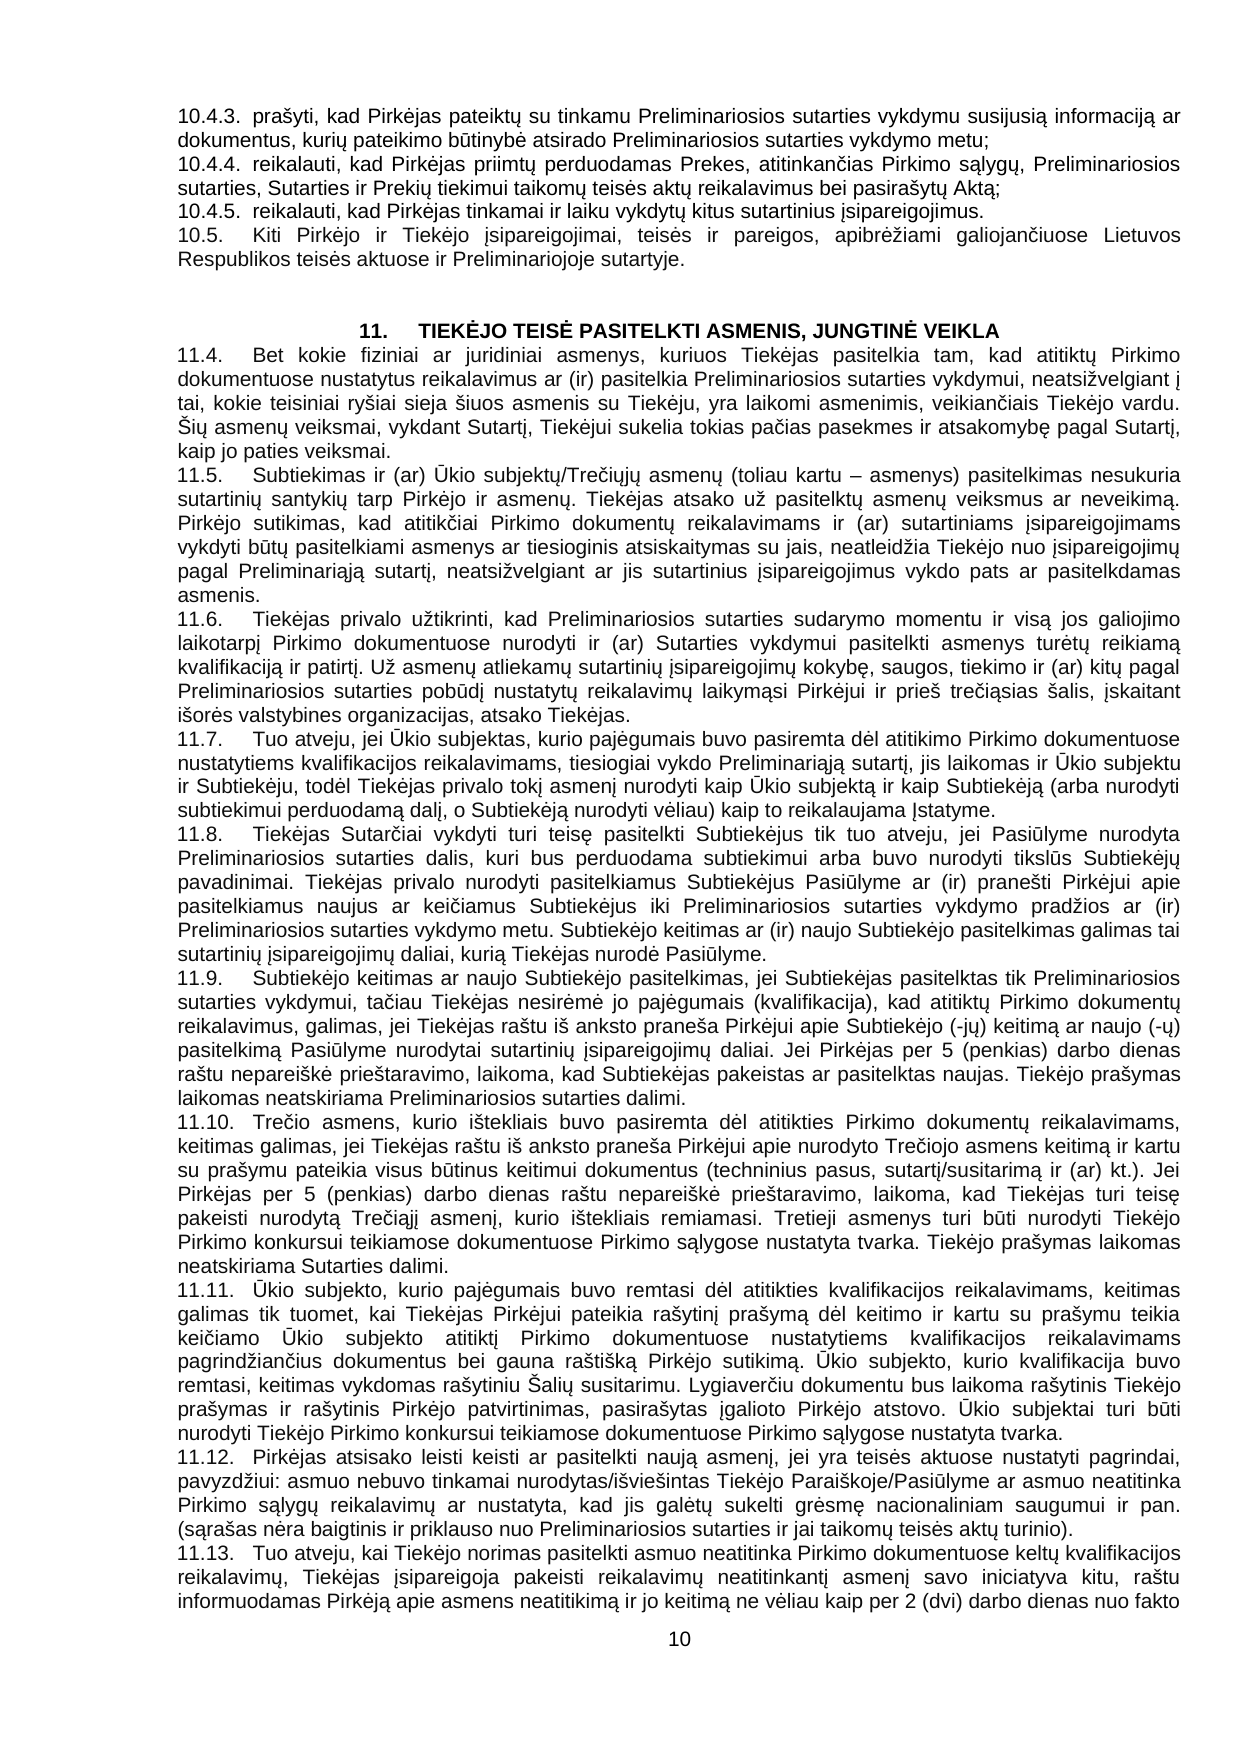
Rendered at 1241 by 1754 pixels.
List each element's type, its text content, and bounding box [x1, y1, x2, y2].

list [177, 1541, 1182, 1613]
list Pirkėjas atsisako leisti keisti ar pasitelkti naują asmenį, jei yra teisės aktuose nustatyti pagrindai, pavyzdžiui: asmuo nebuvo tinkamai nurodytas/išviešintas Tiekėjo Paraiškoje/Pasiūlyme ar asmuo neatitinka Pirkimo sąlygų reikalavimų ar nustatyta, kad jis galėtų sukelti grėsmę nacionaliniam saugumui ir pan. (sąrašas nėra baigtinis ir priklauso nuo Preliminariosios sutarties ir jai taikomų teisės aktų turinio). [177, 1445, 1182, 1541]
list Tiekėjas Sutarčiai vykdyti turi teisę pasitelkti Subtiekėjus tik tuo atveju, jei Pasiūlyme nurodyta Preliminariosios sutarties dalis, kuri bus perduodama subtiekimui arba buvo nurodyti tikslūs Subtiekėjų pavadinimai. Tiekėjas privalo nurodyti pasitelkiamus Subtiekėjus Pasiūlyme ar (ir) pranešti Pirkėjui apie pasitelkiamus naujus ar keičiamus Subtiekėjus iki Preliminariosios sutarties vykdymo pradžios ar (ir) Preliminariosios sutarties vykdymo metu. Subtiekėjo keitimas ar (ir) naujo Subtiekėjo pasitelkimas galimas tai sutartinių įsipareigojimų daliai, kurią Tiekėjas nurodė Pasiūlyme. [177, 822, 1182, 966]
list TIEKĖJO TEISĖ PASITELKTI ASMENIS, JUNGTINĖ VEIKLA [177, 319, 1182, 343]
list Ūkio subjekto, kurio pajėgumais buvo remtasi dėl atitikties kvalifikacijos reikalavimams, keitimas galimas tik tuomet, kai Tiekėjas Pirkėjui pateikia rašytinį prašymą dėl keitimo ir kartu su prašymu teikia keičiamo Ūkio subjekto atitiktį Pirkimo dokumentuose nustatytiems kvalifikacijos reikalavimams pagrindžiančius dokumentus bei gauna raštišką Pirkėjo sutikimą. Ūkio subjekto, kurio kvalifikacija buvo remtasi, keitimas vykdomas rašytiniu Šalių susitarimu. Lygiaverčiu dokumentu bus laikoma rašytinis Tiekėjo prašymas ir rašytinis Pirkėjo patvirtinimas, pasirašytas įgalioto Pirkėjo atstovo. Ūkio subjektai turi būti nurodyti Tiekėjo Pirkimo konkursui teikiamose dokumentuose Pirkimo sąlygose nustatyta tvarka. [177, 1277, 1182, 1445]
list reikalauti, kad Pirkėjas priimtų perduodamas Prekes, atitinkančias Pirkimo sąlygų, Preliminariosios sutarties, Sutarties ir Prekių tiekimui taikomų teisės aktų reikalavimus bei pasirašytų Aktą; [177, 151, 1182, 199]
list Trečio asmens, kurio ištekliais buvo pasiremta dėl atitikties Pirkimo dokumentų reikalavimams, keitimas galimas, jei Tiekėjas raštu iš anksto praneša Pirkėjui apie nurodyto Trečiojo asmens keitimą ir kartu su prašymu pateikia visus būtinus keitimui dokumentus (techninius pasus, sutartį/susitarimą ir (ar) kt.). Jei Pirkėjas per 5 (penkias) darbo dienas raštu nepareiškė prieštaravimo, laikoma, kad Tiekėjas turi teisę pakeisti nurodytą Trečiąjį asmenį, kurio ištekliais remiamasi. Tretieji asmenys turi būti nurodyti Tiekėjo Pirkimo konkursui teikiamose dokumentuose Pirkimo sąlygose nustatyta tvarka. Tiekėjo prašymas laikomas neatskiriama Sutarties dalimi. [177, 1110, 1182, 1277]
list Bet kokie fiziniai ar juridiniai asmenys, kuriuos Tiekėjas pasitelkia tam, kad atitiktų Pirkimo dokumentuose nustatytus reikalavimus ar (ir) pasitelkia Preliminariosios sutarties vykdymui, neatsižvelgiant į tai, kokie teisiniai ryšiai sieja šiuos asmenis su Tiekėju, yra laikomi asmenimis, veikiančiais Tiekėjo vardu. Šių asmenų veiksmai, vykdant Sutartį, Tiekėjui sukelia tokias pačias pasekmes ir atsakomybę pagal Sutartį, kaip jo paties veiksmai. [177, 343, 1182, 463]
list reikalauti, kad Pirkėjas tinkamai ir laiku vykdytų kitus sutartinius įsipareigojimus. [177, 199, 1182, 223]
list Subtiekimas ir (ar) Ūkio subjektų/Trečiųjų asmenų (toliau kartu – asmenys) pasitelkimas nesukuria sutartinių santykių tarp Pirkėjo ir asmenų. Tiekėjas atsako už pasitelktų asmenų veiksmus ar neveikimą. Pirkėjo sutikimas, kad atitikčiai Pirkimo dokumentų reikalavimams ir (ar) sutartiniams įsipareigojimams vykdyti būtų pasitelkiami asmenys ar tiesioginis atsiskaitymas su jais, neatleidžia Tiekėjo nuo įsipareigojimų pagal Preliminariąją sutartį, neatsižvelgiant ar jis sutartinius įsipareigojimus vykdo pats ar pasitelkdamas asmenis. [177, 463, 1182, 607]
list Kiti Pirkėjo ir Tiekėjo įsipareigojimai, teisės ir pareigos, apibrėžiami galiojančiuose Lietuvos Respublikos teisės aktuose ir Preliminariojoje sutartyje. [177, 223, 1182, 271]
list Tiekėjas privalo užtikrinti, kad Preliminariosios sutarties sudarymo momentu ir visą jos galiojimo laikotarpį Pirkimo dokumentuose nurodyti ir (ar) Sutarties vykdymui pasitelkti asmenys turėtų reikiamą kvalifikaciją ir patirtį. Už asmenų atliekamų sutartinių įsipareigojimų kokybę, saugos, tiekimo ir (ar) kitų pagal Preliminariosios sutarties pobūdį nustatytų reikalavimų laikymąsi Pirkėjui ir prieš trečiąsias šalis, įskaitant išorės valstybines organizacijas, atsako Tiekėjas. [177, 607, 1182, 726]
list Subtiekėjo keitimas ar naujo Subtiekėjo pasitelkimas, jei Subtiekėjas pasitelktas tik Preliminariosios sutarties vykdymui, tačiau Tiekėjas nesirėmė jo pajėgumais (kvalifikacija), kad atitiktų Pirkimo dokumentų reikalavimus, galimas, jei Tiekėjas raštu iš anksto praneša Pirkėjui apie Subtiekėjo (-jų) keitimą ar naujo (-ų) pasitelkimą Pasiūlyme nurodytai sutartinių įsipareigojimų daliai. Jei Pirkėjas per 5 (penkias) darbo dienas raštu nepareiškė prieštaravimo, laikoma, kad Subtiekėjas pakeistas ar pasitelktas naujas. Tiekėjo prašymas laikomas neatskiriama Preliminariosios sutarties dalimi. [177, 966, 1182, 1110]
list prašyti, kad Pirkėjas pateiktų su tinkamu Preliminariosios sutarties vykdymu susijusią informaciją ar dokumentus, kurių pateikimo būtinybė atsirado Preliminariosios sutarties vykdymo metu; [177, 103, 1182, 151]
list Tuo atveju, jei Ūkio subjektas, kurio pajėgumais buvo pasiremta dėl atitikimo Pirkimo dokumentuose nustatytiems kvalifikacijos reikalavimams, tiesiogiai vykdo Preliminariąją sutartį, jis laikomas ir Ūkio subjektu ir Subtiekėju, todėl Tiekėjas privalo tokį asmenį nurodyti kaip Ūkio subjektą ir kaip Subtiekėją (arba nurodyti subtiekimui perduodamą dalį, o Subtiekėją nurodyti vėliau) kaip to reikalaujama Įstatyme. [177, 726, 1182, 822]
